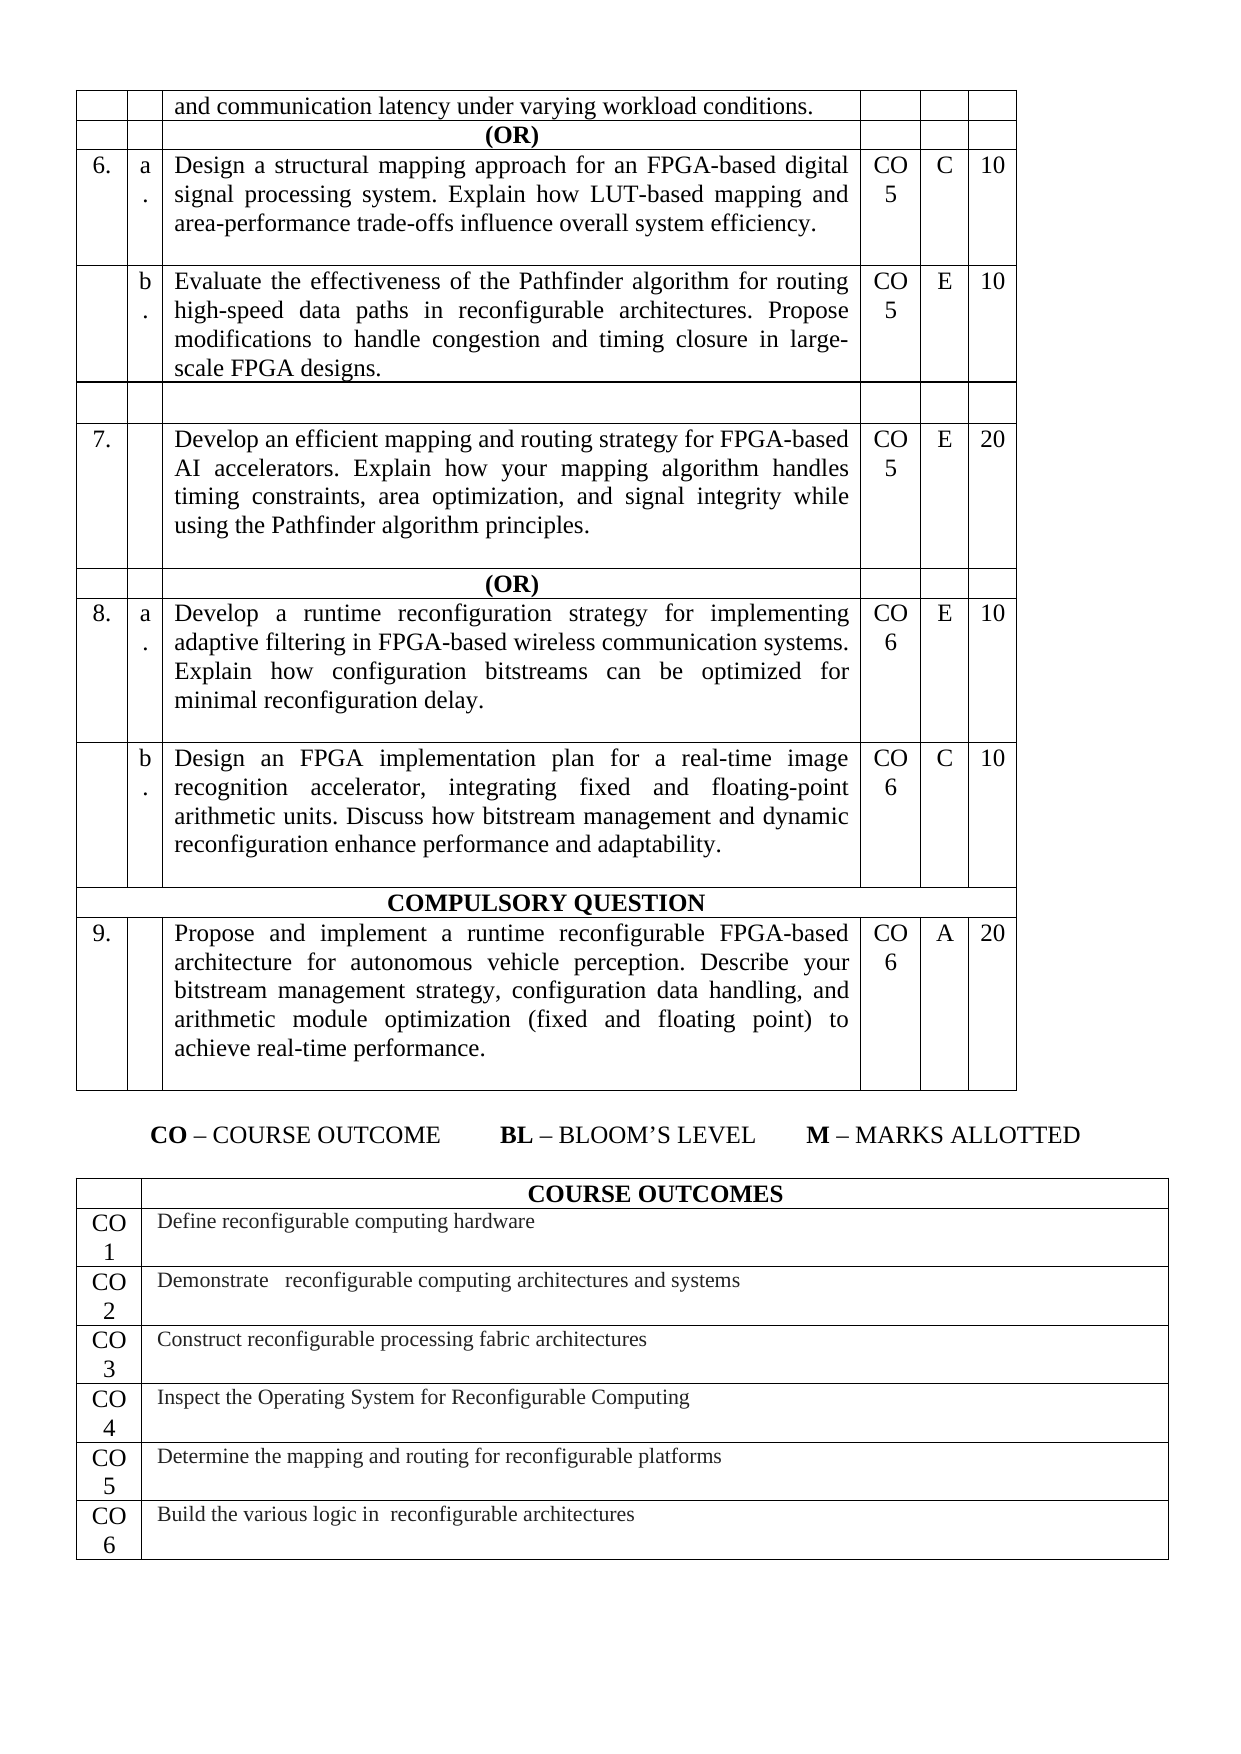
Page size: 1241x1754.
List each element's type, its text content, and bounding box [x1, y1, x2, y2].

text CO – COURSE OUTCOME BL – BLOOM’S LEVEL M – MARKS ALLOTTED [150, 1120, 1090, 1149]
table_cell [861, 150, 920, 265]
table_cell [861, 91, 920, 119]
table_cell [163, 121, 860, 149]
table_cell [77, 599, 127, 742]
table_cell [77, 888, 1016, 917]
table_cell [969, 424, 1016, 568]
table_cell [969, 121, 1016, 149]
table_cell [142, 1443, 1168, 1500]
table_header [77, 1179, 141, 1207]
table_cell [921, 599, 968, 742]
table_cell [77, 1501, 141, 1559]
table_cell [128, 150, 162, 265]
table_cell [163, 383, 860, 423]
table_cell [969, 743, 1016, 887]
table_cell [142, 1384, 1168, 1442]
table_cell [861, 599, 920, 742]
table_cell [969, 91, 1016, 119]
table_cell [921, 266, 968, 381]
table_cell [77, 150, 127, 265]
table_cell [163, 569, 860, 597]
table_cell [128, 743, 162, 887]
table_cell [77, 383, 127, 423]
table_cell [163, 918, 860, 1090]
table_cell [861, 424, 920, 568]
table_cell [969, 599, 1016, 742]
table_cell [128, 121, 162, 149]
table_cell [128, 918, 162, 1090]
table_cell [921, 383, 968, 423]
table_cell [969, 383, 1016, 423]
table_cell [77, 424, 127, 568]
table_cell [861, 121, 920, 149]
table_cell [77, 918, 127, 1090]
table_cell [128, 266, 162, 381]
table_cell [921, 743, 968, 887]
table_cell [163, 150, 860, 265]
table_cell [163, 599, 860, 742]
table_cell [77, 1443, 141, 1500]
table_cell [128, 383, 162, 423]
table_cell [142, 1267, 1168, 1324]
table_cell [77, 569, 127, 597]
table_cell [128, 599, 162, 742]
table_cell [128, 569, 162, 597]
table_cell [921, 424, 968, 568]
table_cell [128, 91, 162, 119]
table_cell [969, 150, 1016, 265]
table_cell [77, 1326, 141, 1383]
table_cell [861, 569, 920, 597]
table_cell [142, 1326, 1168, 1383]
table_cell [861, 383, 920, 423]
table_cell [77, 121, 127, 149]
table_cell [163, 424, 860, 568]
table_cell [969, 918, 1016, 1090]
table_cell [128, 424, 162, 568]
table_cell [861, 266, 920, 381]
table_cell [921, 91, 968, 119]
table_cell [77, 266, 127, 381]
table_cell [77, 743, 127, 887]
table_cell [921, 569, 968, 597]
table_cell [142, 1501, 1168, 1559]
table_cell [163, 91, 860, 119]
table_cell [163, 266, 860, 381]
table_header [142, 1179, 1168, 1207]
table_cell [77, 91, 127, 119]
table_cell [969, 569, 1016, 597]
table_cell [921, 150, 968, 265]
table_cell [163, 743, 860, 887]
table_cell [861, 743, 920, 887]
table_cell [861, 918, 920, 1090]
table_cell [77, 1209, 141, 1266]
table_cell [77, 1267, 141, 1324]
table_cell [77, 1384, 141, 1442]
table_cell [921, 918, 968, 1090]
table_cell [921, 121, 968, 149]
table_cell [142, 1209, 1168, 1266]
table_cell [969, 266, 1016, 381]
